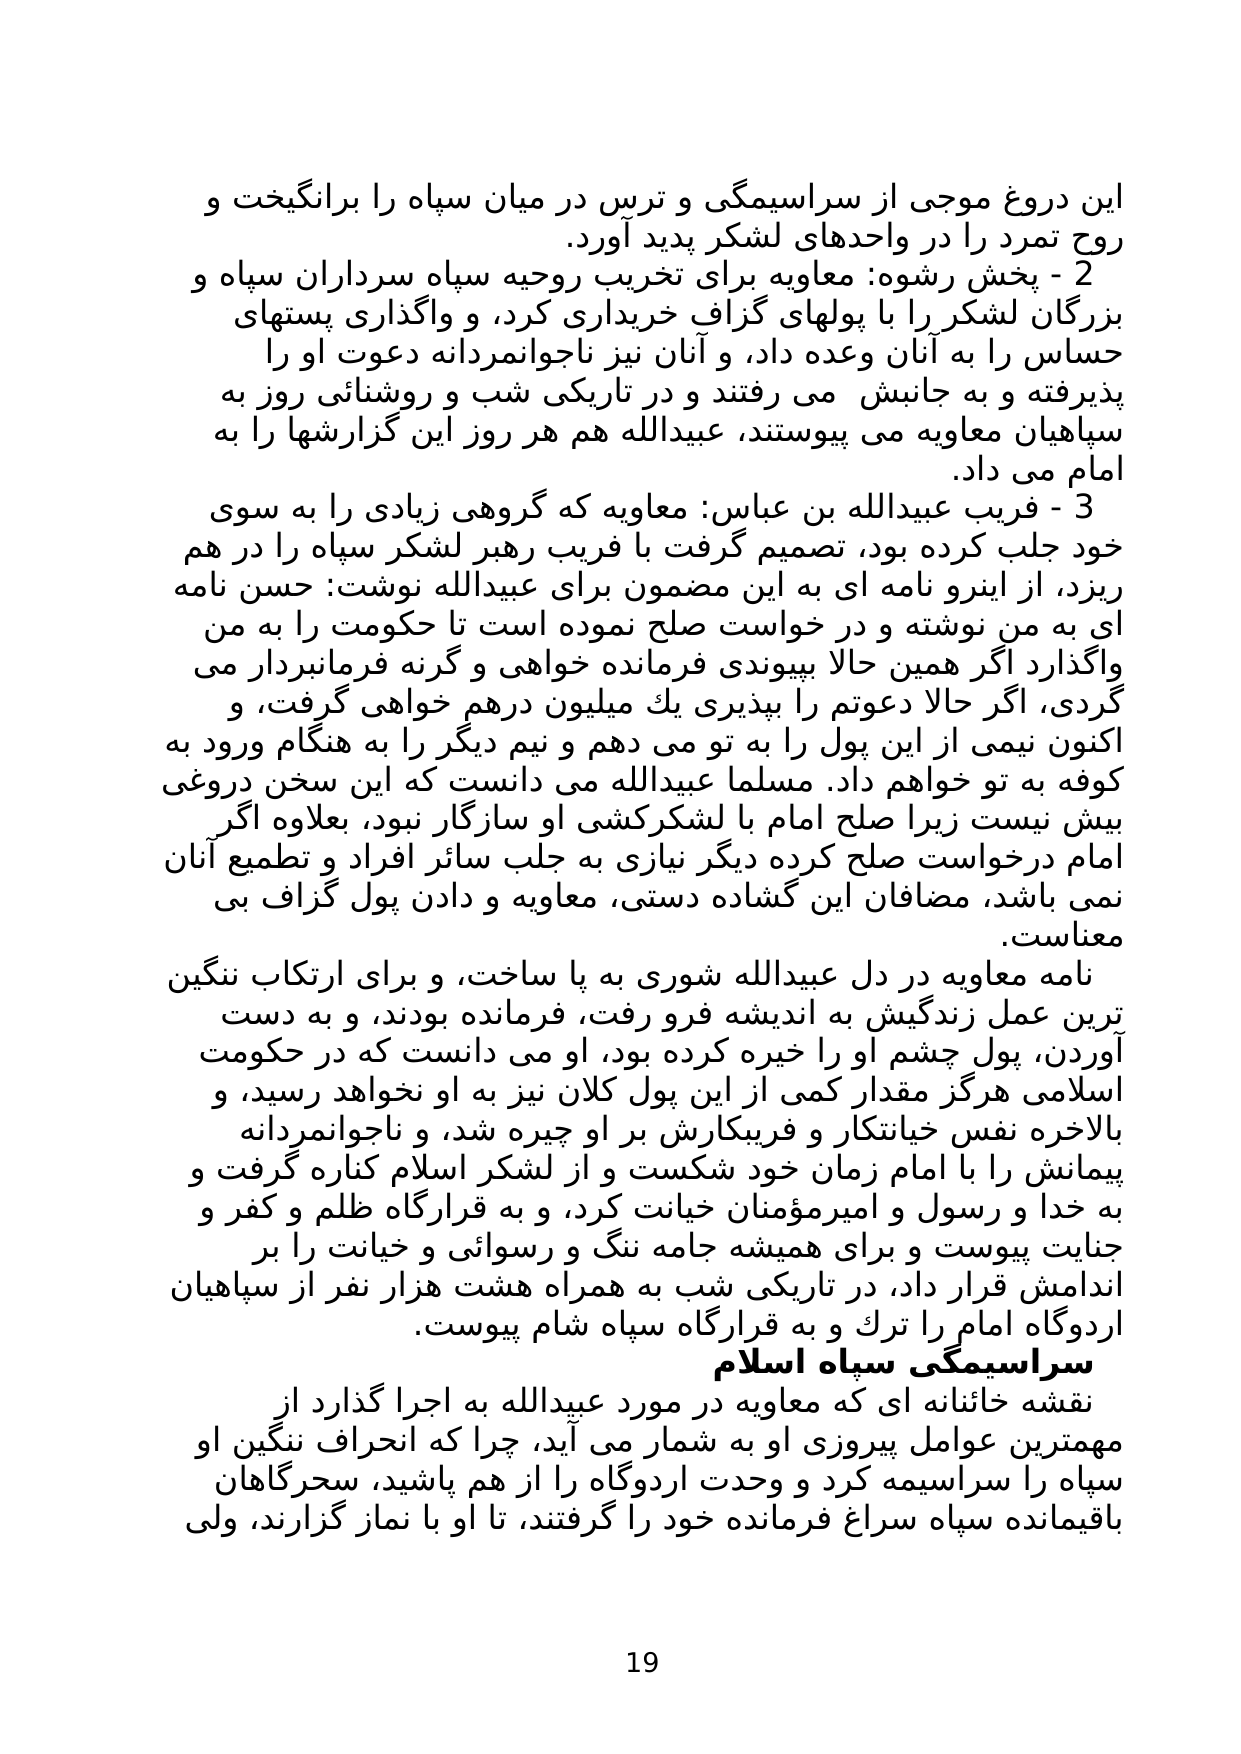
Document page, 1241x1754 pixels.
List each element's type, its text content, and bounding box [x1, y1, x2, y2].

text نامه معاويه در دل عبيدالله شورى به پا ساخت، و براى ارتكاب ننگين ترين عمل زندگيش به انديشه فرو رفت، فرمانده بودند، و به دست آوردن، پول چشم او را خيره كرده بود، او مى دانست كه در حكومت اسلامى هرگز مقدار كمى از اين پول كلان نيز به او نخواهد رسيد، و بالاخره نفس خيانتكار و فريبكارش بر او چيره شد، و ناجوانمردانه پيمانش را با امام زمان خود شكست و از لشكر اسلام كناره گرفت و به خدا و رسول و اميرمؤمنان خيانت كرد، و به قرارگاه ظلم و كفر و جنايت پيوست و براى هميشه جامه ننگ و رسوائى و خيانت را بر اندامش قرار داد، در تاريكى شب به همراه هشت هزار نفر از سپاهيان اردوگاه امام را ترك و به قرارگاه سپاه شام پيوست. [159, 954, 1125, 1343]
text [159, 177, 1125, 255]
text 3 - فريب عبيدالله بن عباس: معاويه كه گروهى زيادى را به سوى خود جلب كرده بود، تصميم گرفت با فريب رهبر لشكر سپاه را در هم ريزد، از اينرو نامه اى به اين مضمون براى عبيدالله نوشت: حسن نامه اى به من نوشته و در خواست صلح نموده است تا حكومت را به من واگذارد اگر همين حالا بپيوندى فرمانده خواهى و گرنه فرمانبردار مى گردى، اگر حالا دعوتم را بپذيرى يك ميليون درهم خواهى گرفت، و اكنون نيمى از اين پول را به تو مى دهم و نيم ديگر را به هنگام ورود به كوفه به تو خواهم داد. مسلما عبيدالله مى دانست كه اين سخن دروغى بيش نيست زيرا صلح امام با لشكركشى او سازگار نبود، بعلاوه اگر امام درخواست صلح كرده ديگر نيازى به جلب سائر افراد و تطميع آنان نمى باشد، مضافان اين گشاده دستى، معاويه و دادن پول گزاف بى معناست. [159, 488, 1125, 954]
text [159, 1382, 1125, 1537]
text سراسيمگى سپاه اسلام [159, 1343, 1125, 1382]
text 2 - پخش رشوه: معاويه براى تخريب روحيه سپاه سرداران سپاه و بزرگان لشكر را با پولهاى گزاف خريدارى كرد، و واگذارى پستهاى حساس را به آنان وعده داد، و آنان نيز ناجوانمردانه دعوت او را پذيرفته و به جانبش ‍ مى رفتند و در تاريكى شب و روشنائى روز به سپاهيان معاويه مى پيوستند، عبيدالله هم هر روز اين گزارشها را به امام مى داد. [159, 255, 1125, 488]
